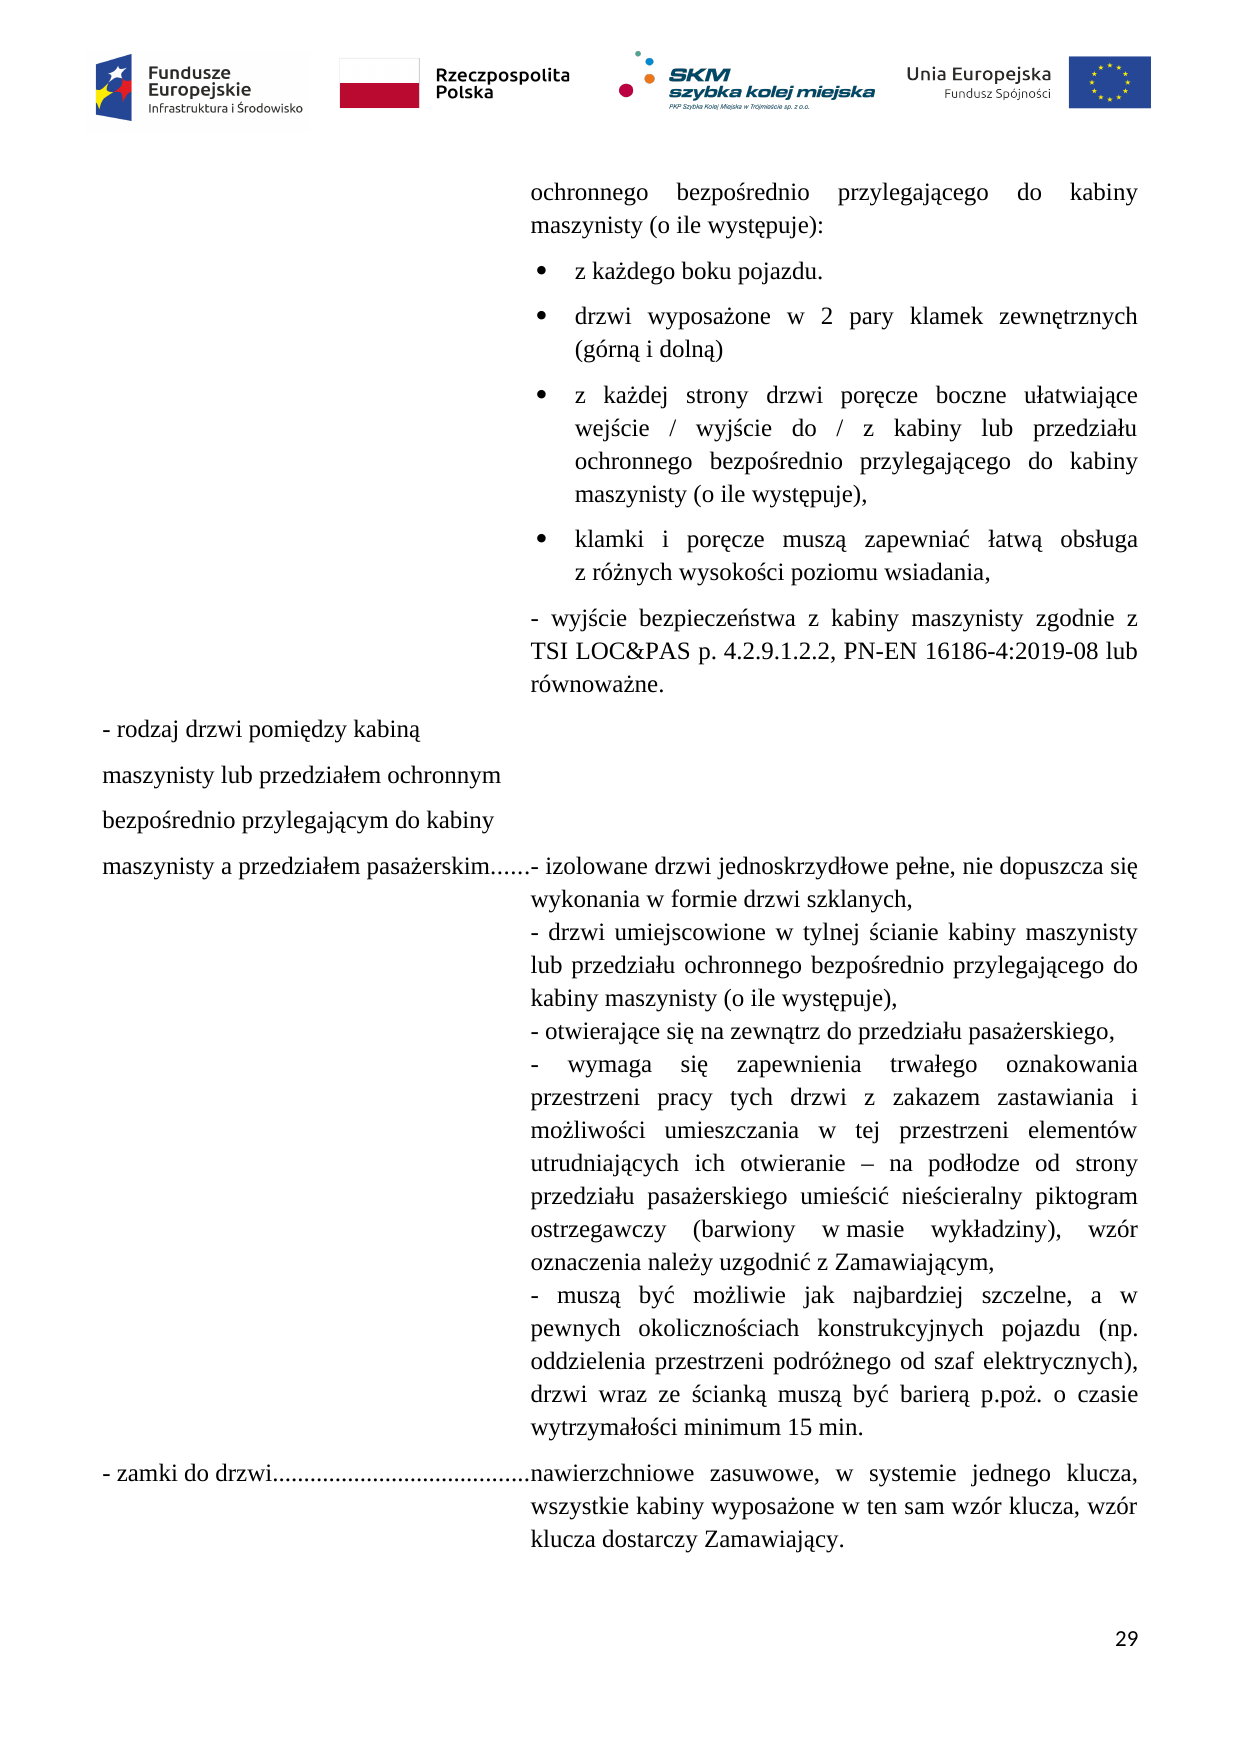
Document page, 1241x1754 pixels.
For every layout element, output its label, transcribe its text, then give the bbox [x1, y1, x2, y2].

list z każdego boku pojazdu. [537, 256, 1138, 284]
list drzwi wyposażone w 2 pary klamek zewnętrznych (górną i dolną) [537, 301, 1138, 363]
text maszynisty a przedziałem pasażerskim - izolowane drzwi jednoskrzydłowe pełne, nie dopuszcza się wykonania w formie drzwi szklanych, - drzwi umiejscowione w tylnej ścianie kabiny maszynisty lub przedziału ochronnego bezpośrednio przylegającego do kabiny maszynisty (o ile występuje), - otwierające się na zewnątrz do przedziału pasażerskiego, - wymaga się zapewnienia trwałego oznakowania przestrzeni pracy tych drzwi z zakazem zastawiania i możliwości umieszczania w tej przestrzeni elementów utrudniających ich otwieranie – na podłodze od strony przedziału pasażerskiego umieścić nieścieralny piktogram ostrzegawczy (barwiony w masie wykładziny), wzór oznaczenia należy uzgodnić z Zamawiającym, - muszą być możliwie jak najbardziej szczelne, a w pewnych okolicznościach konstrukcyjnych pojazdu (np. oddzielenia przestrzeni podróżnego od szaf elektrycznych), drzwi wraz ze ścianką muszą być barierą p.poż. o czasie wytrzymałości minimum 15 min. [102, 851, 1138, 1441]
text - zamki do drzwi nawierzchniowe zasuwowe, w systemie jednego klucza, wszystkie kabiny wyposażone w ten sam wzór klucza, wzór klucza dostarczy Zamawiający. [102, 1458, 1138, 1553]
picture [889, 24, 1169, 141]
picture [322, 41, 587, 125]
picture [85, 51, 311, 133]
text - rodzaj drzwi pomiędzy kabiną [102, 714, 1138, 743]
text bezpośrednio przylegającym do kabiny [102, 806, 1138, 834]
text - wyjście bezpieczeństwa z kabiny maszynisty zgodnie z TSI LOC&PAS p. 4.2.9.1.2.2, PN-EN 16186-4:2019-08 lub równoważne. [530, 603, 1138, 698]
picture [619, 51, 875, 110]
list klamki i poręcze muszą zapewniać łatwą obsługa z różnych wysokości poziomu wsiadania, [537, 524, 1138, 586]
text maszynisty lub przedziałem ochronnym [102, 760, 1138, 789]
list z każdej strony drzwi poręcze boczne ułatwiające wejście / wyjście do / z kabiny lub przedziału ochronnego bezpośrednio przylegającego do kabiny maszynisty (o ile występuje), [537, 380, 1138, 508]
